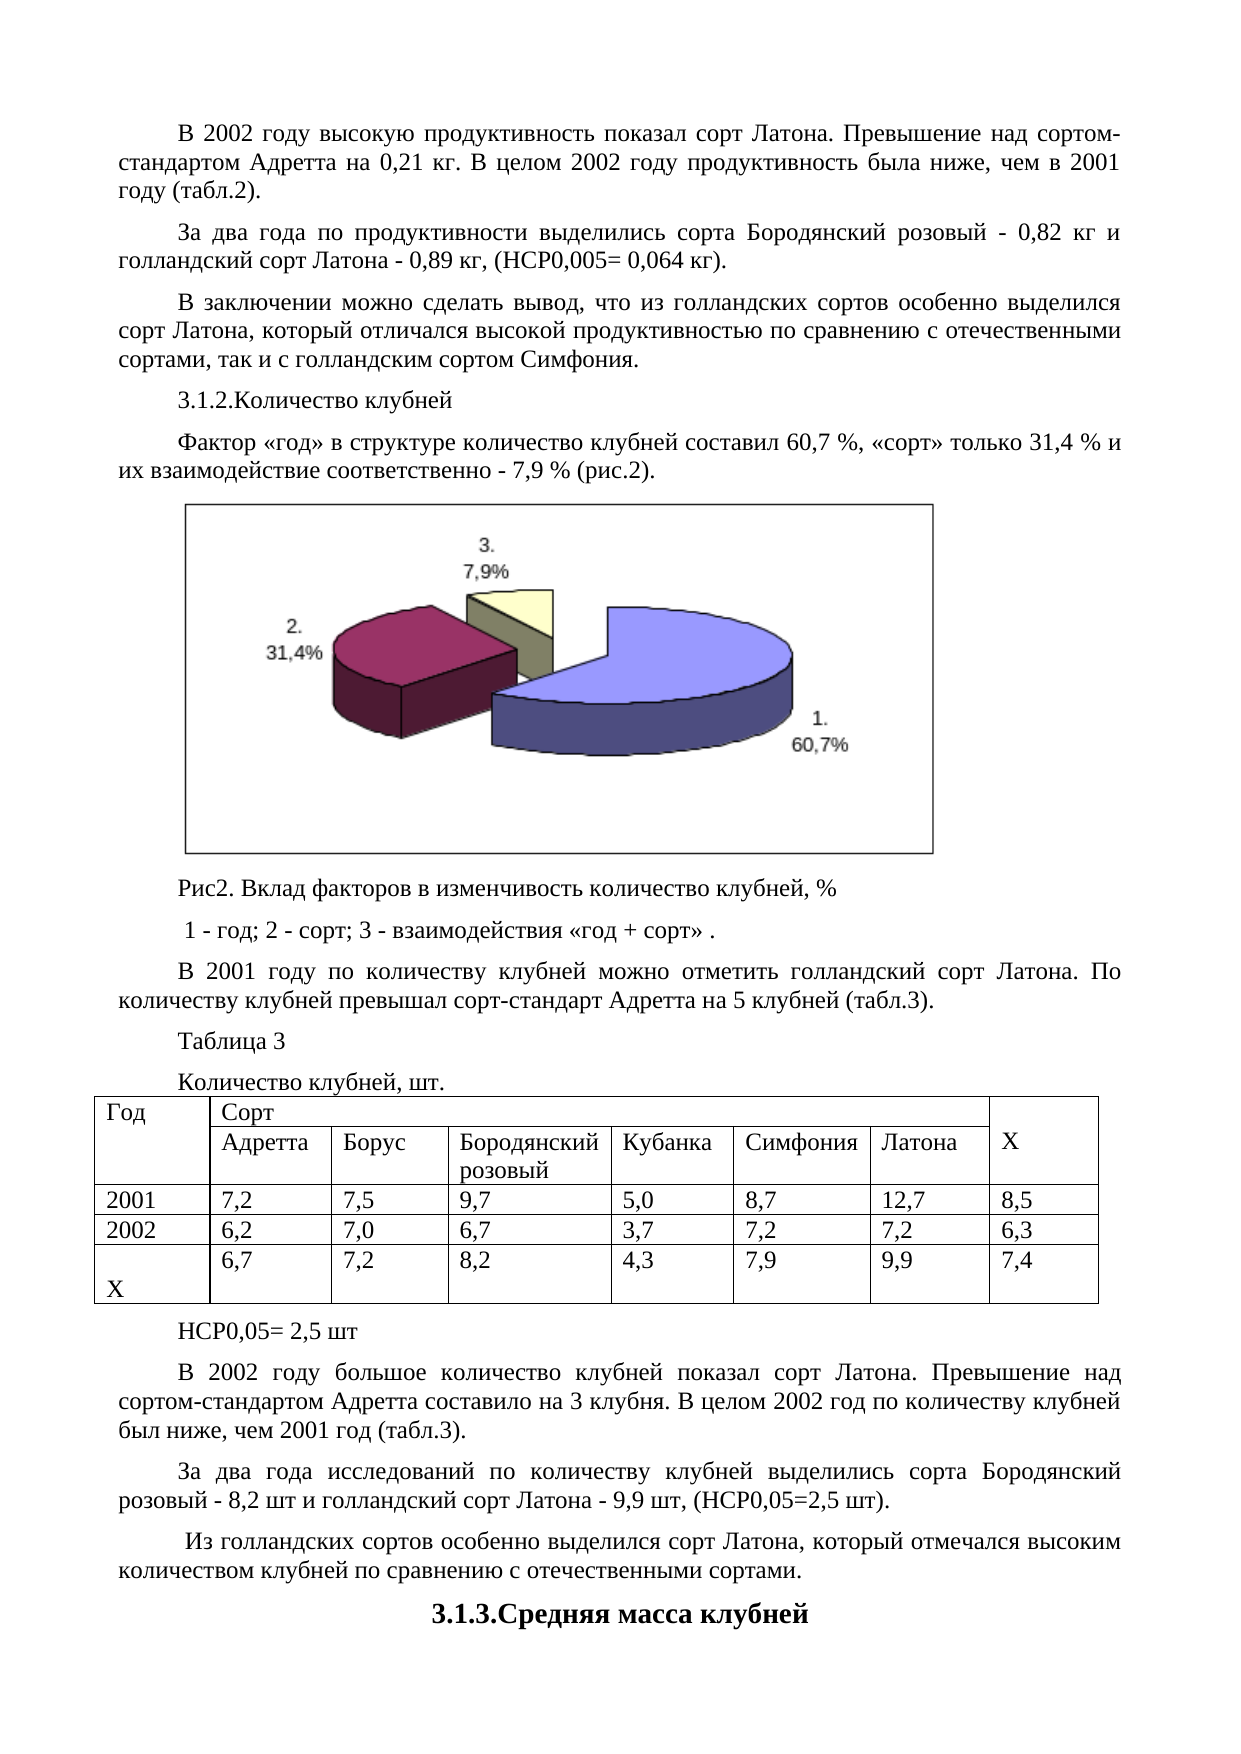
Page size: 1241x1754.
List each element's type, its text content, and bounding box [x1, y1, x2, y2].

table_cell 2002 [95, 1215, 209, 1244]
text Из голландских сортов особенно выделился сорт Латона, который отмечался высоким количеством клубней по сравнению с отечественными сортами. [118, 1526, 1122, 1583]
text В 2002 году высокую продуктивность показал сорт Латона. Превышение над сортом-стандартом Адретта на 0,21 кг. В целом 2002 году продуктивность была ниже, чем в 2001 году (табл.2). [118, 118, 1122, 204]
text Таблица 3 [118, 1026, 1122, 1055]
table_cell Кубанка [612, 1127, 733, 1184]
text В 2001 году по количеству клубней можно отметить голландский сорт Латона. По количеству клубней превышал сорт-стандарт Адретта на 5 клубней (табл.3). [118, 956, 1122, 1013]
text 3.1.3.Средняя масса клубней [118, 1596, 1122, 1629]
table_header Год [95, 1097, 209, 1184]
table_cell 5,0 [612, 1185, 733, 1214]
table_cell Адретта [211, 1127, 331, 1184]
table_cell 6,3 [990, 1215, 1098, 1244]
table_cell Борус [332, 1127, 448, 1184]
text За два года по продуктивности выделились сорта Бородянский розовый - 0,82 кг и голландский сорт Латона - 0,89 кг, (НСР0,005= 0,064 кг). [118, 217, 1122, 274]
table_cell 12,7 [871, 1185, 989, 1214]
table_cell 8,2 [449, 1245, 611, 1302]
table_cell 6,7 [449, 1215, 611, 1244]
table_cell Латона [871, 1127, 989, 1184]
table_cell 6,2 [211, 1215, 331, 1244]
text НСР0,05= 2,5 шт [118, 1316, 1122, 1345]
table_cell 2001 [95, 1185, 209, 1214]
text 3.1.2.Количество клубней [118, 386, 1122, 414]
table_cell Бородянский розовый [449, 1127, 611, 1184]
table_cell 7,5 [332, 1185, 448, 1214]
text Рис2. Вклад факторов в изменчивость количество клубней, % [118, 873, 1122, 902]
table_cell 3,7 [612, 1215, 733, 1244]
text Фактор «год» в структуре количество клубней составил 60,7 %, «сорт» только 31,4 % и их взаимодействие соответственно - 7,9 % (рис.2). [118, 427, 1122, 484]
text В 2002 году большое количество клубней показал сорт Латона. Превышение над сортом-стандартом Адретта составило на 3 клубня. В целом 2002 год по количеству клубней был ниже, чем 2001 год (табл.3). [118, 1357, 1122, 1443]
table_cell 8,5 [990, 1185, 1098, 1214]
table_cell 7,2 [734, 1215, 870, 1244]
table_cell 7,9 [734, 1245, 870, 1302]
text 1 - год; 2 - сорт; 3 - взаимодействия «год + сорт» . [118, 915, 1122, 943]
table_cell 7,2 [332, 1245, 448, 1302]
table_cell 7,2 [211, 1185, 331, 1214]
table_cell 7,4 [990, 1245, 1098, 1302]
table_cell 7,2 [871, 1215, 989, 1244]
table_cell Х [95, 1245, 209, 1302]
text За два года исследований по количеству клубней выделились сорта Бородянский розовый - 8,2 шт и голландский сорт Латона - 9,9 шт, (НСР0,05=2,5 шт). [118, 1456, 1122, 1513]
text В заключении можно сделать вывод, что из голландских сортов особенно выделился сорт Латона, который отличался высокой продуктивностью по сравнению с отечественными сортами, так и с голландским сортом Симфония. [118, 287, 1122, 373]
table_cell 9,7 [449, 1185, 611, 1214]
table_cell 6,7 [211, 1245, 331, 1302]
table_header Х [990, 1097, 1098, 1184]
table_cell 9,9 [871, 1245, 989, 1302]
table_cell Симфония [734, 1127, 870, 1184]
table_header Сорт [211, 1097, 989, 1126]
table_cell 4,3 [612, 1245, 733, 1302]
text Количество клубней, шт. [118, 1067, 1122, 1096]
table_cell 7,0 [332, 1215, 448, 1244]
table_cell 8,7 [734, 1185, 870, 1214]
